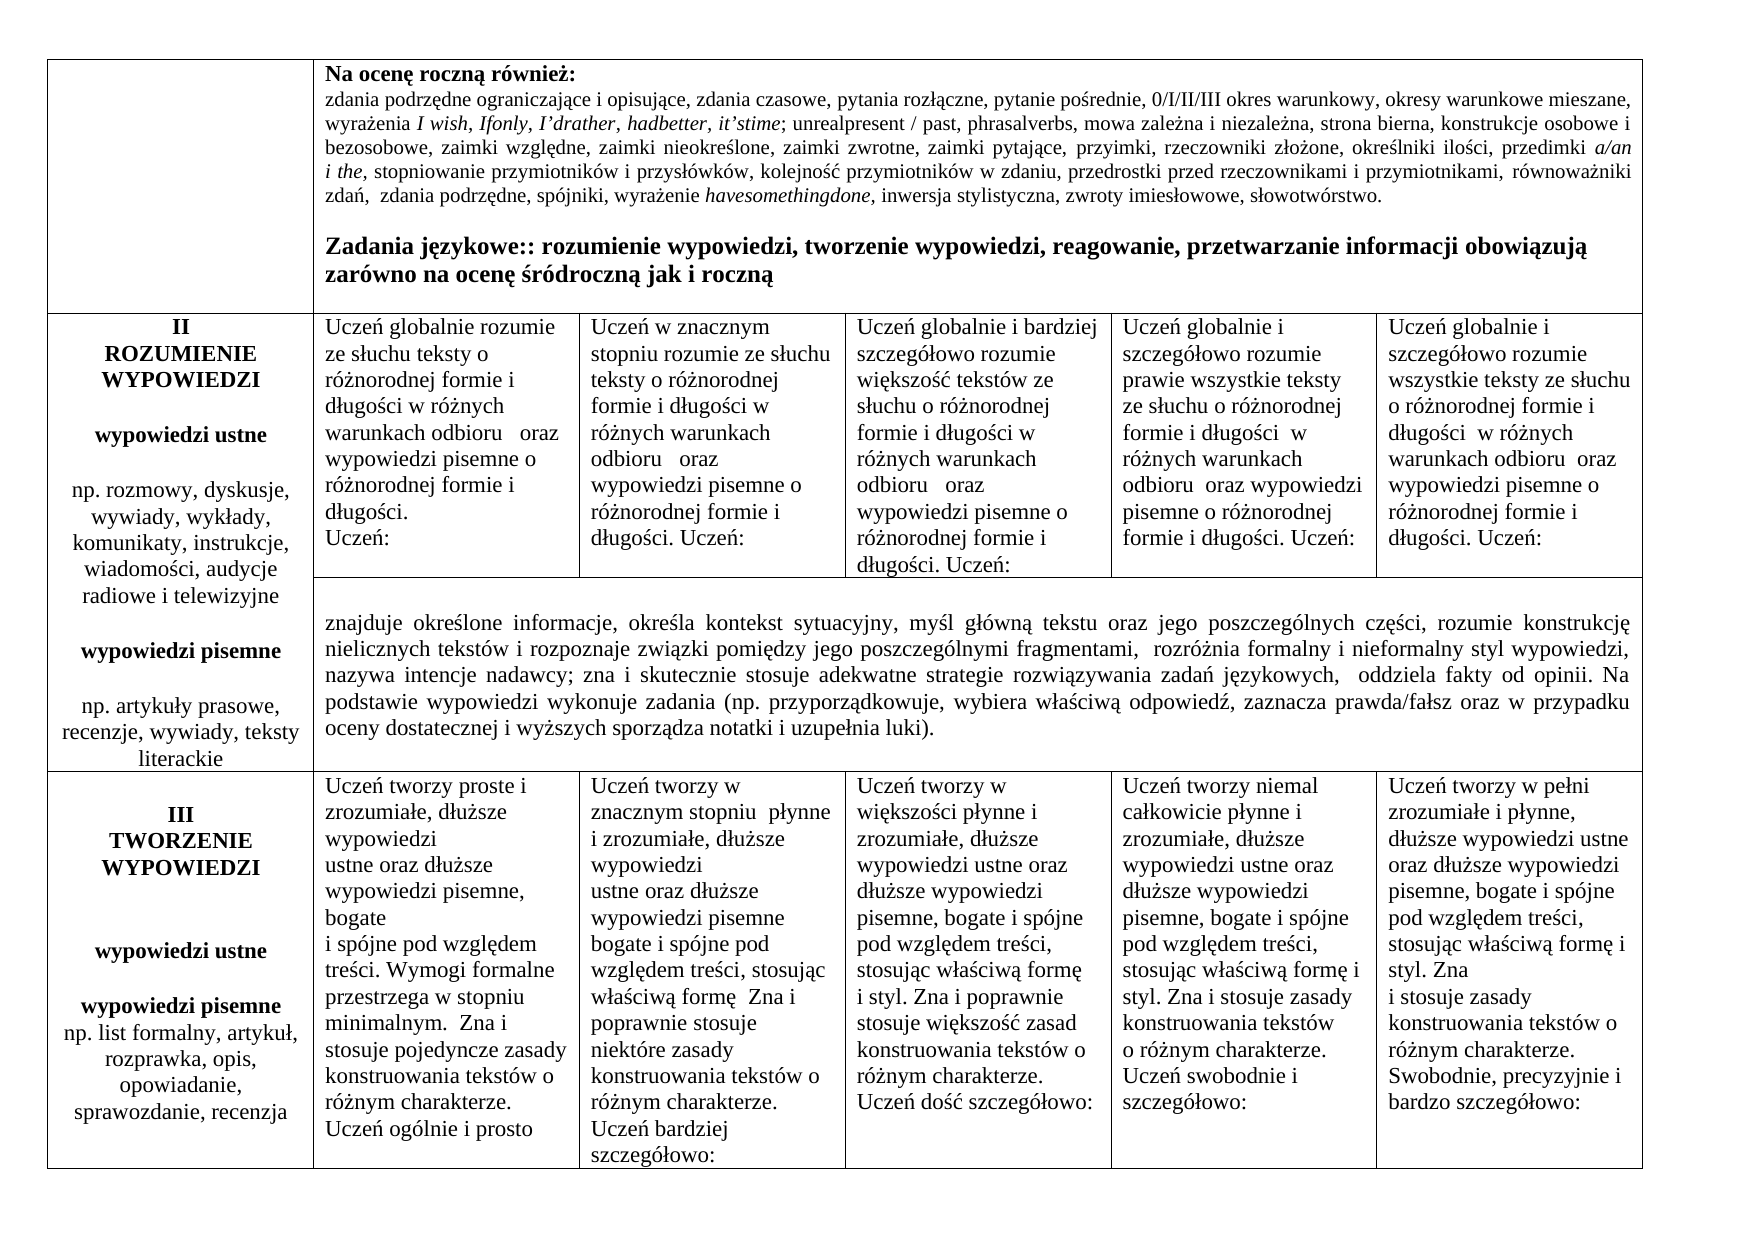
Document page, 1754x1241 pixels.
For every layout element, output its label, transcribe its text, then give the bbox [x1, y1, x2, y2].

table_cell II ROZUMIENIE WYPOWIEDZI wypowiedzi ustne np. rozmowy, dyskusje, wywiady, wykłady, komunikaty, instrukcje, wiadomości, audycje radiowe i telewizyjne wypowiedzi pisemne np. artykuły prasowe, recenzje, wywiady, teksty literackie [48, 314, 313, 771]
table_cell Uczeń globalnie rozumie ze słuchu teksty o różnorodnej formie i długości w różnych warunkach odbioru oraz wypowiedzi pisemne o różnorodnej formie i długości. Uczeń: [314, 314, 579, 577]
table_cell Uczeń tworzy niemal całkowicie płynne i zrozumiałe, dłuższe wypowiedzi ustne oraz dłuższe wypowiedzi pisemne, bogate i spójne pod względem treści, stosując właściwą formę i styl. Zna i stosuje zasady konstruowania tekstów o różnym charakterze. Uczeń swobodnie i szczegółowo: [1112, 772, 1376, 1167]
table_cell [48, 772, 313, 1167]
table_cell Uczeń globalnie i szczegółowo rozumie prawie wszystkie teksty ze słuchu o różnorodnej formie i długości w różnych warunkach odbioru oraz wypowiedzi pisemne o różnorodnej formie i długości. Uczeń: [1112, 314, 1376, 577]
table_cell Uczeń tworzy proste i zrozumiałe, dłuższe wypowiedzi ustne oraz dłuższe wypowiedzi pisemne, bogate i spójne pod względem treści. Wymogi formalne przestrzega w stopniu minimalnym. Zna i stosuje pojedyncze zasady konstruowania tekstów o różnym charakterze. Uczeń ogólnie i prosto [314, 772, 579, 1167]
table_cell Uczeń tworzy w znacznym stopniu płynne i zrozumiałe, dłuższe wypowiedzi ustne oraz dłuższe wypowiedzi pisemne bogate i spójne pod względem treści, stosując właściwą formę Zna i poprawnie stosuje niektóre zasady konstruowania tekstów o różnym charakterze. Uczeń bardziej szczegółowo: [580, 772, 845, 1167]
table_cell Uczeń globalnie i bardziej szczegółowo rozumie większość tekstów ze słuchu o różnorodnej formie i długości w różnych warunkach odbioru oraz wypowiedzi pisemne o różnorodnej formie i długości. Uczeń: [846, 314, 1111, 577]
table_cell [314, 60, 1642, 312]
table_cell Uczeń w znacznym stopniu rozumie ze słuchu teksty o różnorodnej formie i długości w różnych warunkach odbioru oraz wypowiedzi pisemne o różnorodnej formie i długości. Uczeń: [580, 314, 845, 577]
table_cell Uczeń tworzy w pełni zrozumiałe i płynne, dłuższe wypowiedzi ustne oraz dłuższe wypowiedzi pisemne, bogate i spójne pod względem treści, stosując właściwą formę i styl. Zna i stosuje zasady konstruowania tekstów o różnym charakterze. Swobodnie, precyzyjnie i bardzo szczegółowo: [1377, 772, 1642, 1167]
table_cell Uczeń globalnie i szczegółowo rozumie wszystkie teksty ze słuchu o różnorodnej formie i długości w różnych warunkach odbioru oraz wypowiedzi pisemne o różnorodnej formie i długości. Uczeń: [1377, 314, 1642, 577]
table_cell Uczeń tworzy w większości płynne i zrozumiałe, dłuższe wypowiedzi ustne oraz dłuższe wypowiedzi pisemne, bogate i spójne pod względem treści, stosując właściwą formę i styl. Zna i poprawnie stosuje większość zasad konstruowania tekstów o różnym charakterze. Uczeń dość szczegółowo: [846, 772, 1111, 1167]
table_cell [48, 60, 313, 312]
table_cell znajduje określone informacje, określa kontekst sytuacyjny, myśl główną tekstu oraz jego poszczególnych części, rozumie konstrukcję nielicznych tekstów i rozpoznaje związki pomiędzy jego poszczególnymi fragmentami, rozróżnia formalny i nieformalny styl wypowiedzi, nazywa intencje nadawcy; zna i skutecznie stosuje adekwatne strategie rozwiązywania zadań językowych, oddziela fakty od opinii. Na podstawie wypowiedzi wykonuje zadania (np. przyporządkowuje, wybiera właściwą odpowiedź, zaznacza prawda/fałsz oraz w przypadku oceny dostatecznej i wyższych sporządza notatki i uzupełnia luki). [314, 578, 1642, 771]
